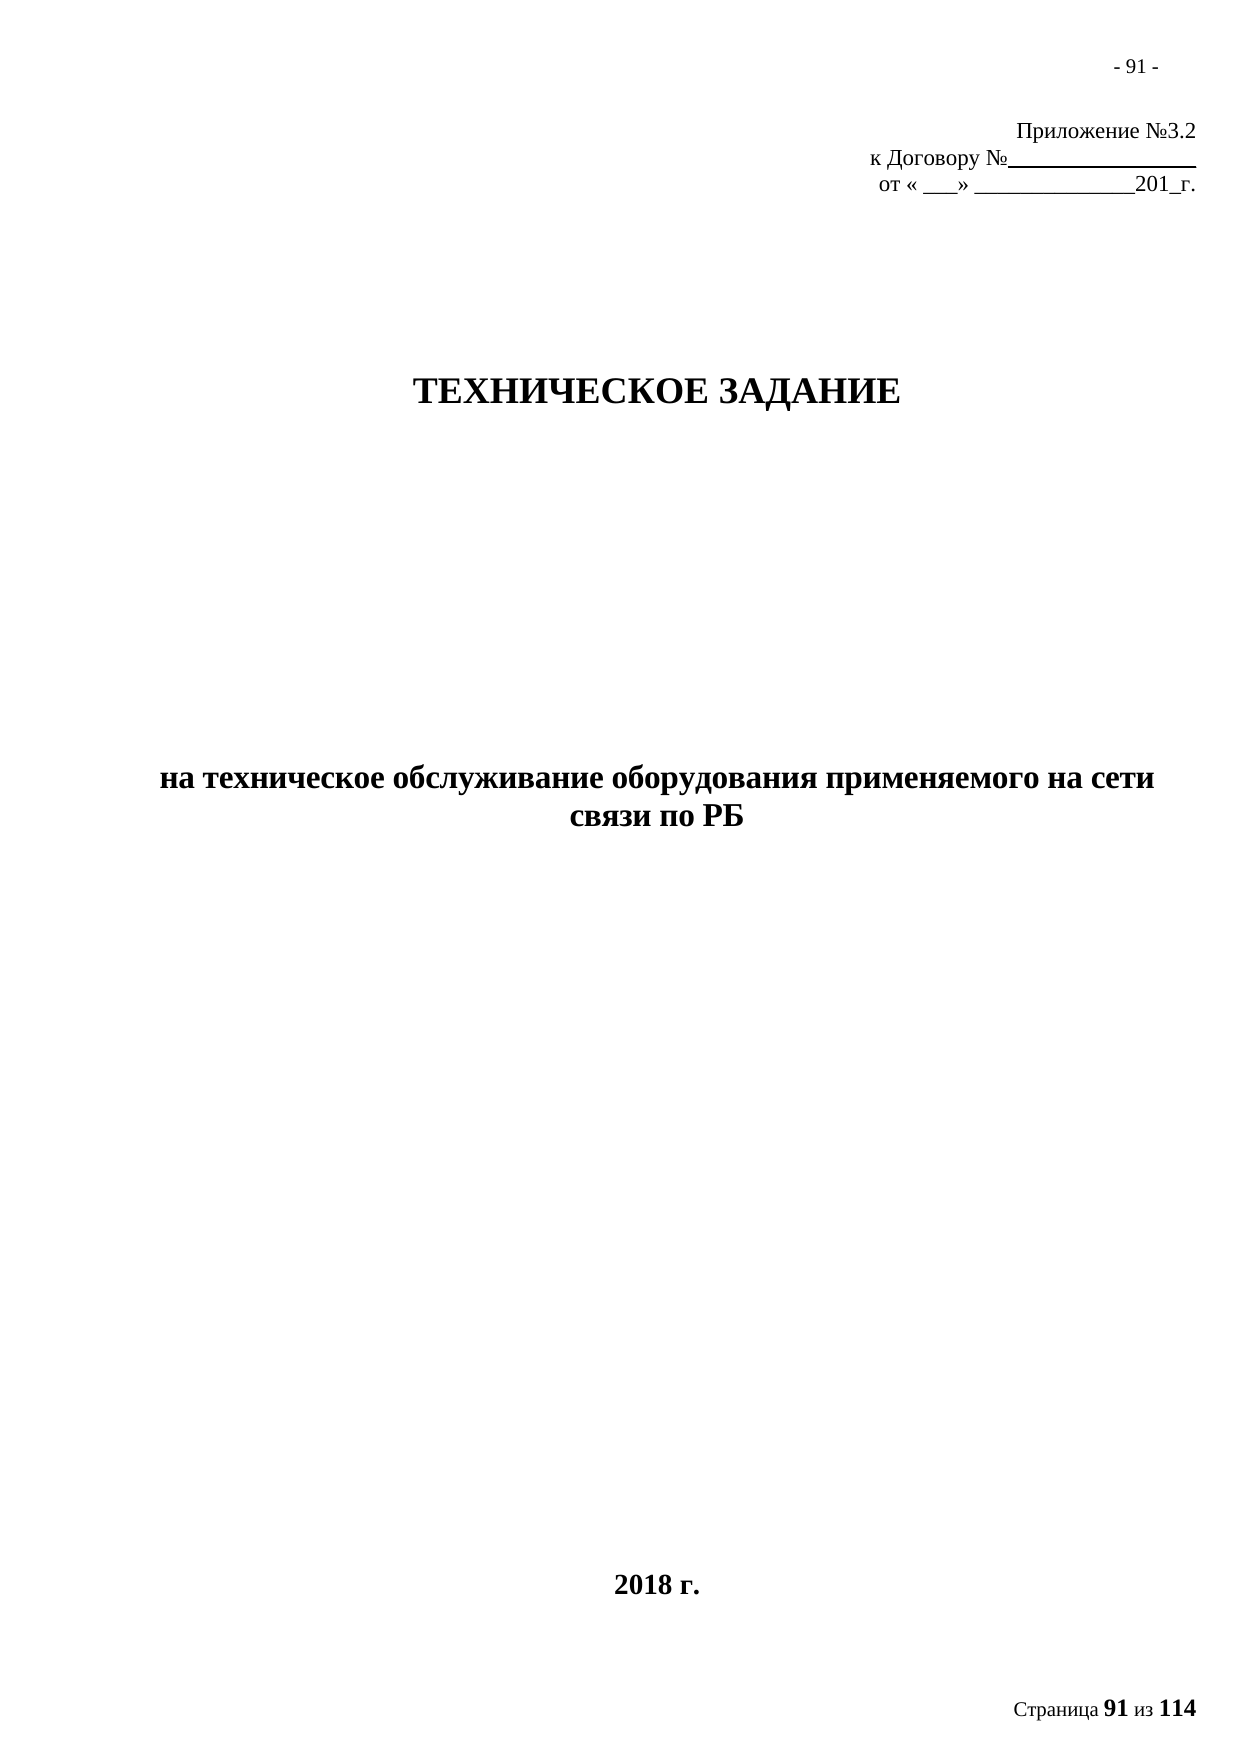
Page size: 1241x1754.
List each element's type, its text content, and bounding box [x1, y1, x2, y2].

title ТЕХНИЧЕСКОЕ ЗАДАНИЕ [118, 369, 1196, 412]
text на техническое обслуживание оборудования применяемого на сети связи по РБ [118, 757, 1196, 833]
text 2018 г. [118, 1567, 1196, 1601]
title к Договору № ________________ [118, 143, 1196, 170]
title от « ___» ______________201_г. [118, 170, 1196, 196]
title Приложение №3.2 [118, 117, 1196, 143]
